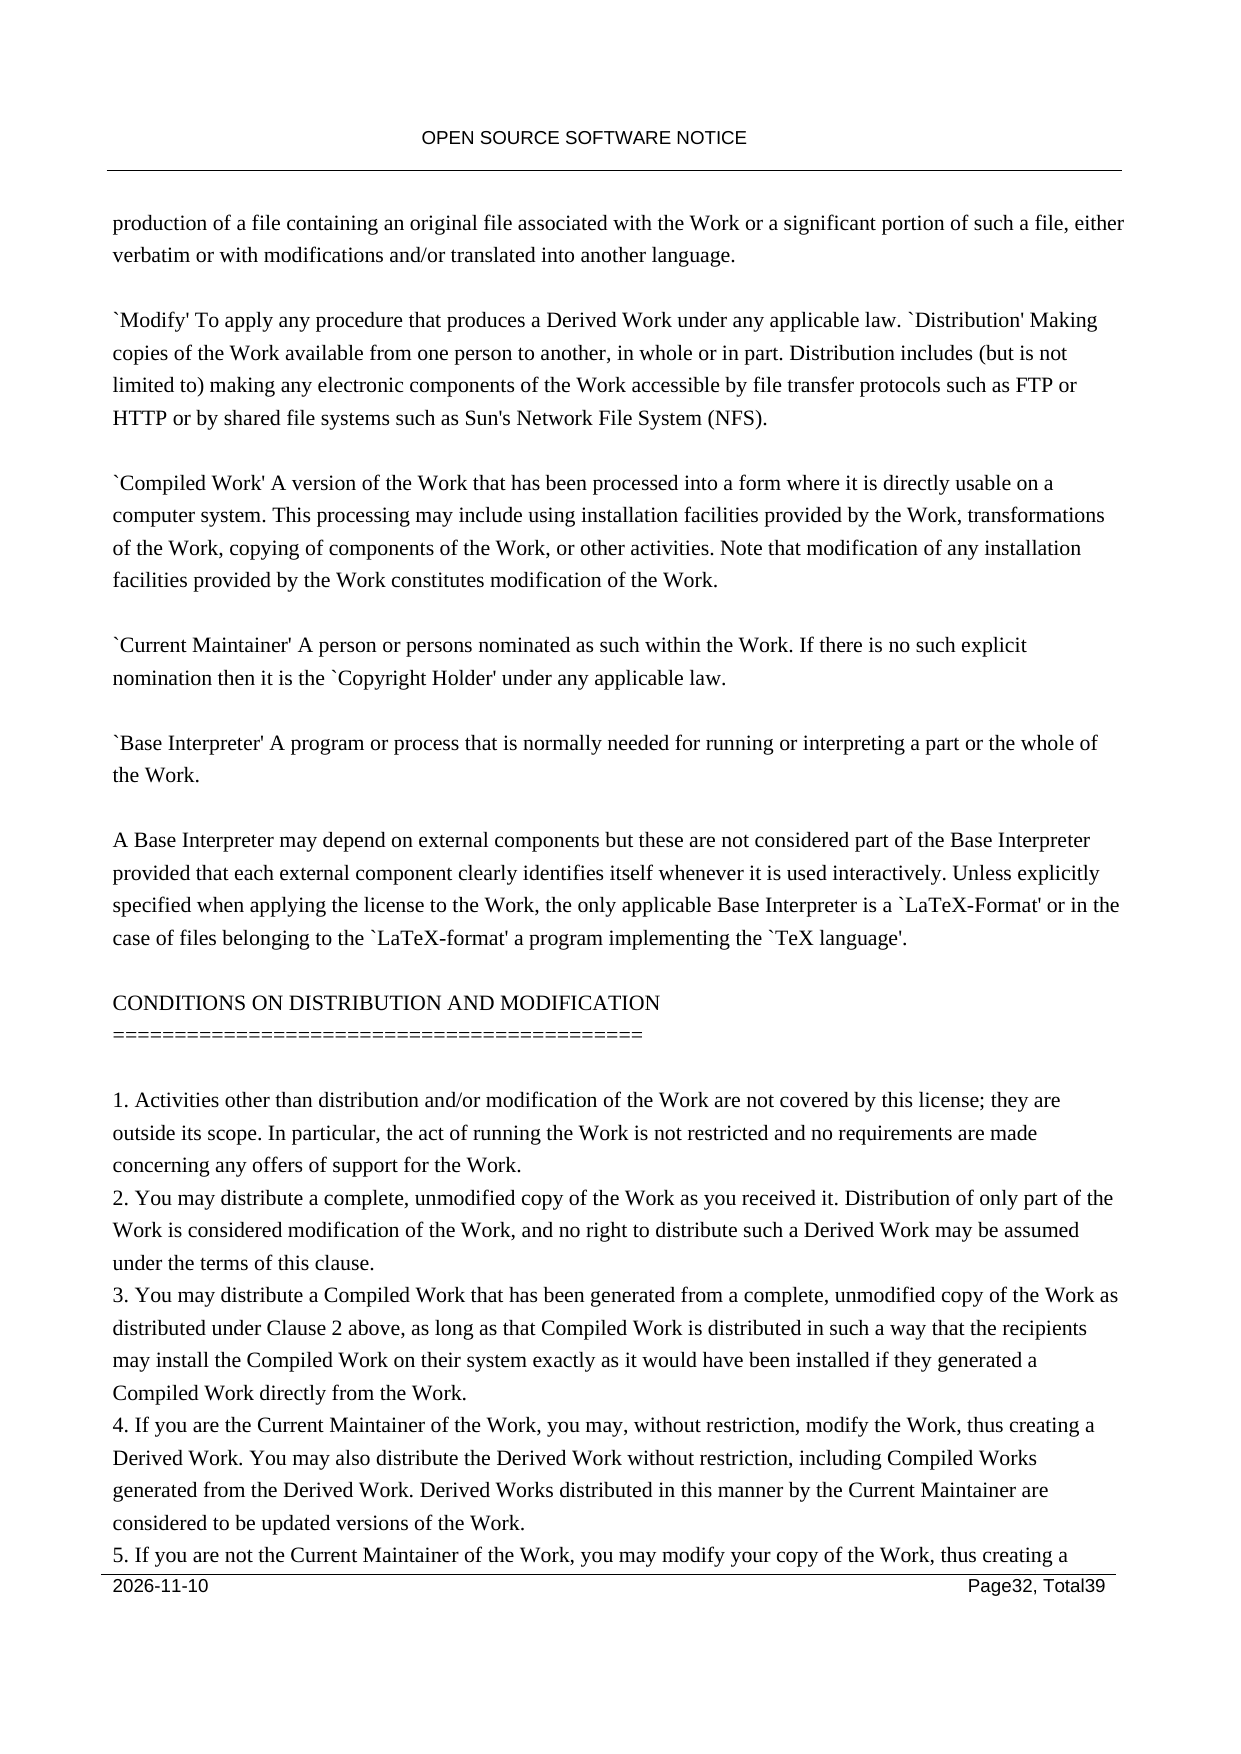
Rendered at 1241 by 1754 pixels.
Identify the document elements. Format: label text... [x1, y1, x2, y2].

text `Current Maintainer' A person or persons nominated as such within the Work. If there is no such explicit nomination then it is the `Copyright Holder' under any applicable law. [112, 629, 1128, 694]
text 4. If you are the Current Maintainer of the Work, you may, without restriction, modify the Work, thus creating a Derived Work. You may also distribute the Derived Work without restriction, including Compiled Works generated from the Derived Work. Derived Works distributed in this manner by the Current Maintainer are considered to be updated versions of the Work. [112, 1409, 1128, 1539]
text A Base Interpreter may depend on external components but these are not considered part of the Base Interpreter provided that each external component clearly identifies itself whenever it is used interactively. Unless explicitly specified when applying the license to the Work, the only applicable Base Interpreter is a `LaTeX-Format' or in the case of files belonging to the `LaTeX-format' a program implementing the `TeX language'. [112, 824, 1128, 954]
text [112, 206, 1128, 271]
text =========================================== [112, 1019, 1128, 1051]
text `Base Interpreter' A program or process that is normally needed for running or interpreting a part or the whole of the Work. [112, 726, 1128, 791]
text CONDITIONS ON DISTRIBUTION AND MODIFICATION [112, 986, 1128, 1019]
text 2. You may distribute a complete, unmodified copy of the Work as you received it. Distribution of only part of the Work is considered modification of the Work, and no right to distribute such a Derived Work may be assumed under the terms of this clause. [112, 1181, 1128, 1279]
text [112, 1539, 1128, 1571]
text `Modify' To apply any procedure that produces a Derived Work under any applicable law. `Distribution' Making copies of the Work available from one person to another, in whole or in part. Distribution includes (but is not limited to) making any electronic components of the Work accessible by file transfer protocols such as FTP or HTTP or by shared file systems such as Sun's Network File System (NFS). [112, 304, 1128, 434]
text 3. You may distribute a Compiled Work that has been generated from a complete, unmodified copy of the Work as distributed under Clause 2 above, as long as that Compiled Work is distributed in such a way that the recipients may install the Compiled Work on their system exactly as it would have been installed if they generated a Compiled Work directly from the Work. [112, 1279, 1128, 1409]
text 1. Activities other than distribution and/or modification of the Work are not covered by this license; they are outside its scope. In particular, the act of running the Work is not restricted and no requirements are made concerning any offers of support for the Work. [112, 1084, 1128, 1181]
text `Compiled Work' A version of the Work that has been processed into a form where it is directly usable on a computer system. This processing may include using installation facilities provided by the Work, transformations of the Work, copying of components of the Work, or other activities. Note that modification of any installation facilities provided by the Work constitutes modification of the Work. [112, 466, 1128, 596]
